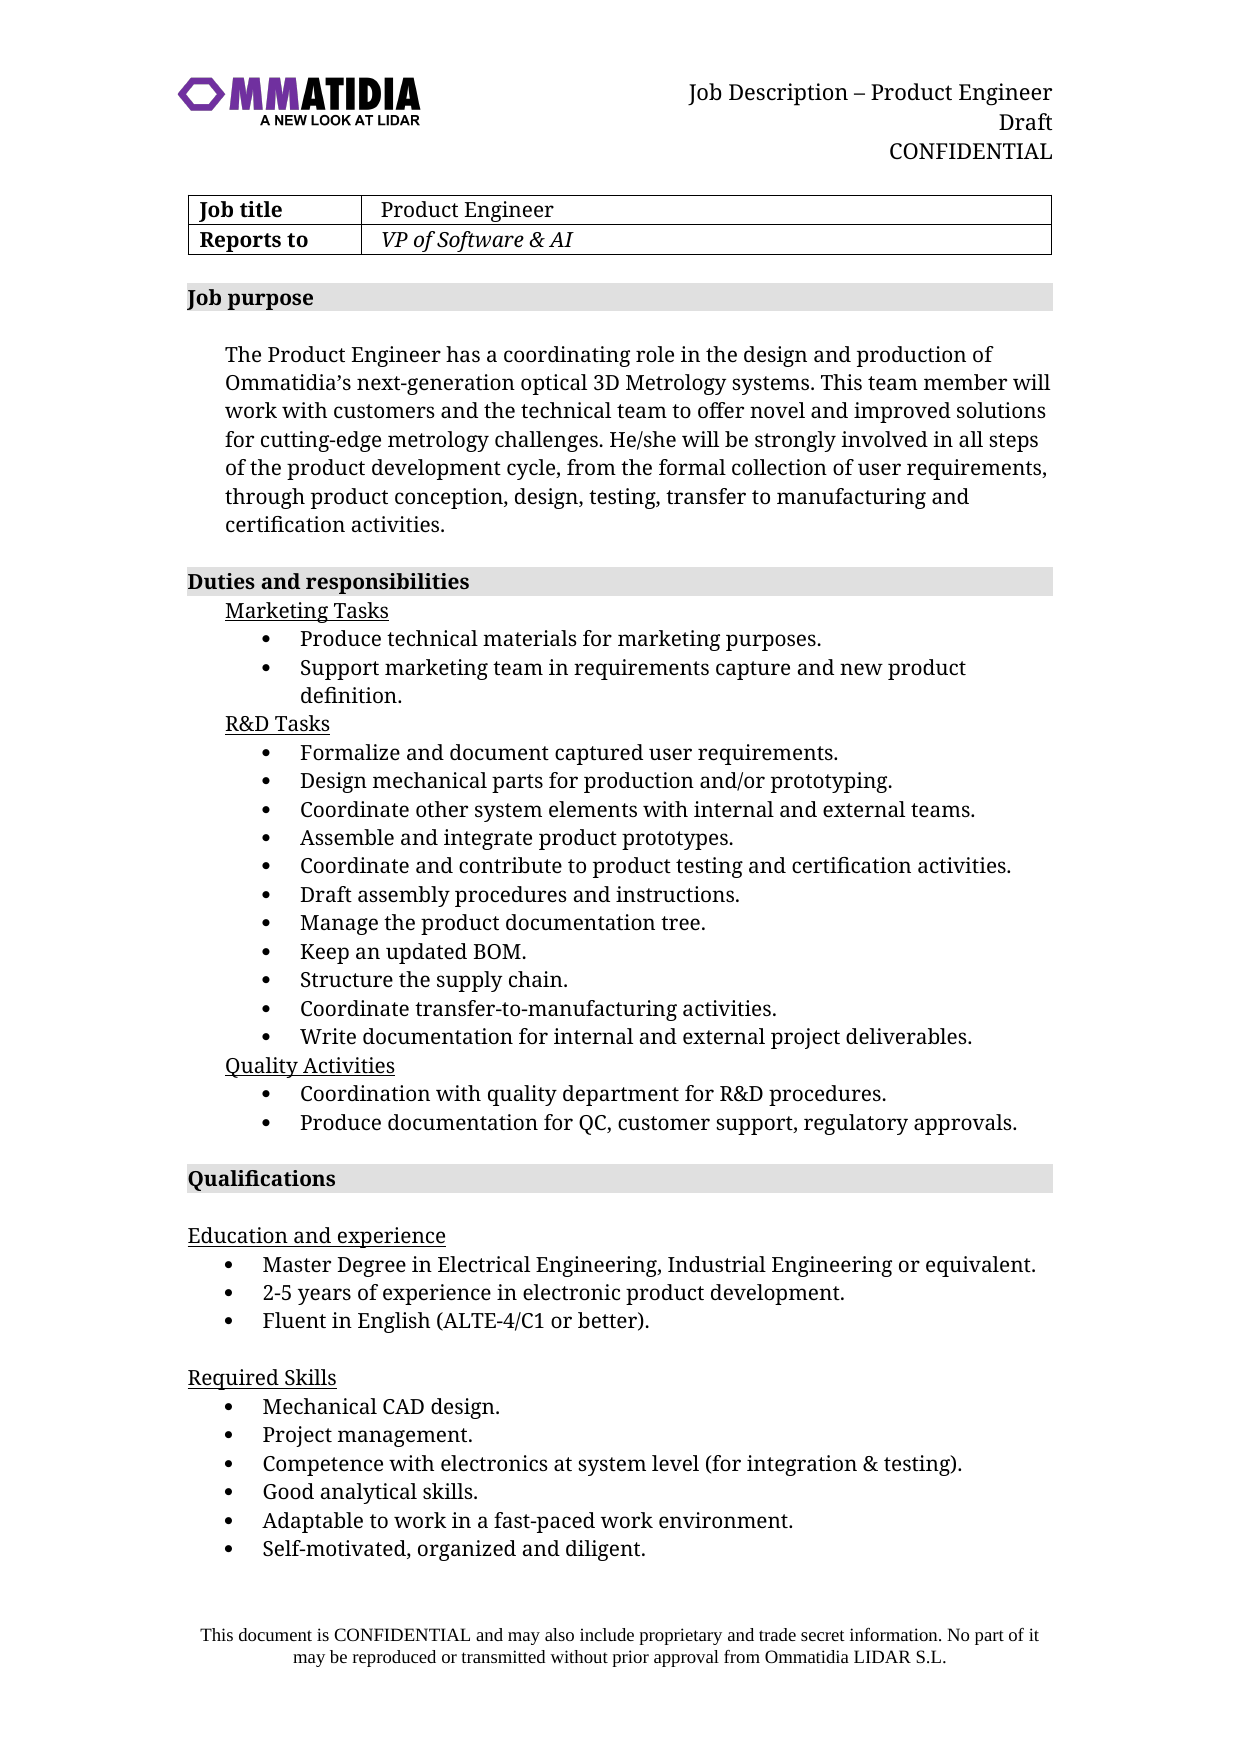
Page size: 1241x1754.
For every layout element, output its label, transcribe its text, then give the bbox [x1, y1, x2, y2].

list Produce documentation for QC, customer support, regulatory approvals. [262, 1108, 1053, 1136]
text Duties and responsibilities [187, 567, 1053, 596]
text Quality Activities [225, 1051, 1053, 1079]
list Competence with electronics at system level (for integration & testing). [225, 1449, 1053, 1477]
list Support marketing team in requirements capture and new product definition. [262, 653, 1053, 709]
text Qualifications [187, 1164, 1053, 1193]
list Manage the product documentation tree. [262, 908, 1053, 937]
table_cell VP of Software & AI [362, 225, 1051, 253]
list Assemble and integrate product prototypes. [262, 823, 1053, 852]
list Master Degree in Electrical Engineering, Industrial Engineering or equivalent. [225, 1250, 1053, 1278]
list Coordination with quality department for R&D procedures. [262, 1079, 1053, 1108]
text Marketing Tasks [225, 596, 1053, 624]
list Mechanical CAD design. [225, 1392, 1053, 1420]
list Coordinate and contribute to product testing and certification activities. [262, 852, 1053, 880]
list Keep an updated BOM. [262, 937, 1053, 965]
text R&D Tasks [225, 709, 1053, 738]
list Structure the supply chain. [262, 965, 1053, 994]
text The Product Engineer has a coordinating role in the design and production of Ommatidia’s next-generation optical 3D Metrology systems. This team member will work with customers and the technical team to offer novel and improved solutions for cutting-edge metrology challenges. He/she will be strongly involved in all steps of the product development cycle, from the formal collection of user requirements, through product conception, design, testing, transfer to manufacturing and certification activities. [225, 340, 1053, 539]
table_header Product Engineer [362, 196, 1051, 224]
table_header Job title [189, 196, 361, 224]
list Fluent in English (ALTE-4/C1 or better). [225, 1307, 1053, 1335]
list Coordinate other system elements with internal and external teams. [262, 795, 1053, 823]
list Write documentation for internal and external project deliverables. [262, 1022, 1053, 1051]
list Draft assembly procedures and instructions. [262, 880, 1053, 908]
list Self-motivated, organized and diligent. [225, 1534, 1053, 1563]
table_cell Reports to [189, 225, 361, 253]
text Required Skills [187, 1335, 1053, 1392]
list Good analytical skills. [225, 1477, 1053, 1506]
picture [177, 73, 424, 129]
list Project management. [225, 1420, 1053, 1449]
list Produce technical materials for marketing purposes. [262, 624, 1053, 653]
text Education and experience [187, 1221, 1053, 1250]
list Adaptable to work in a fast-paced work environment. [225, 1506, 1053, 1534]
list Design mechanical parts for production and/or prototyping. [262, 766, 1053, 795]
text Job purpose [187, 283, 1053, 311]
list 2-5 years of experience in electronic product development. [225, 1278, 1053, 1307]
list Coordinate transfer-to-manufacturing activities. [262, 994, 1053, 1022]
list Formalize and document captured user requirements. [262, 738, 1053, 766]
